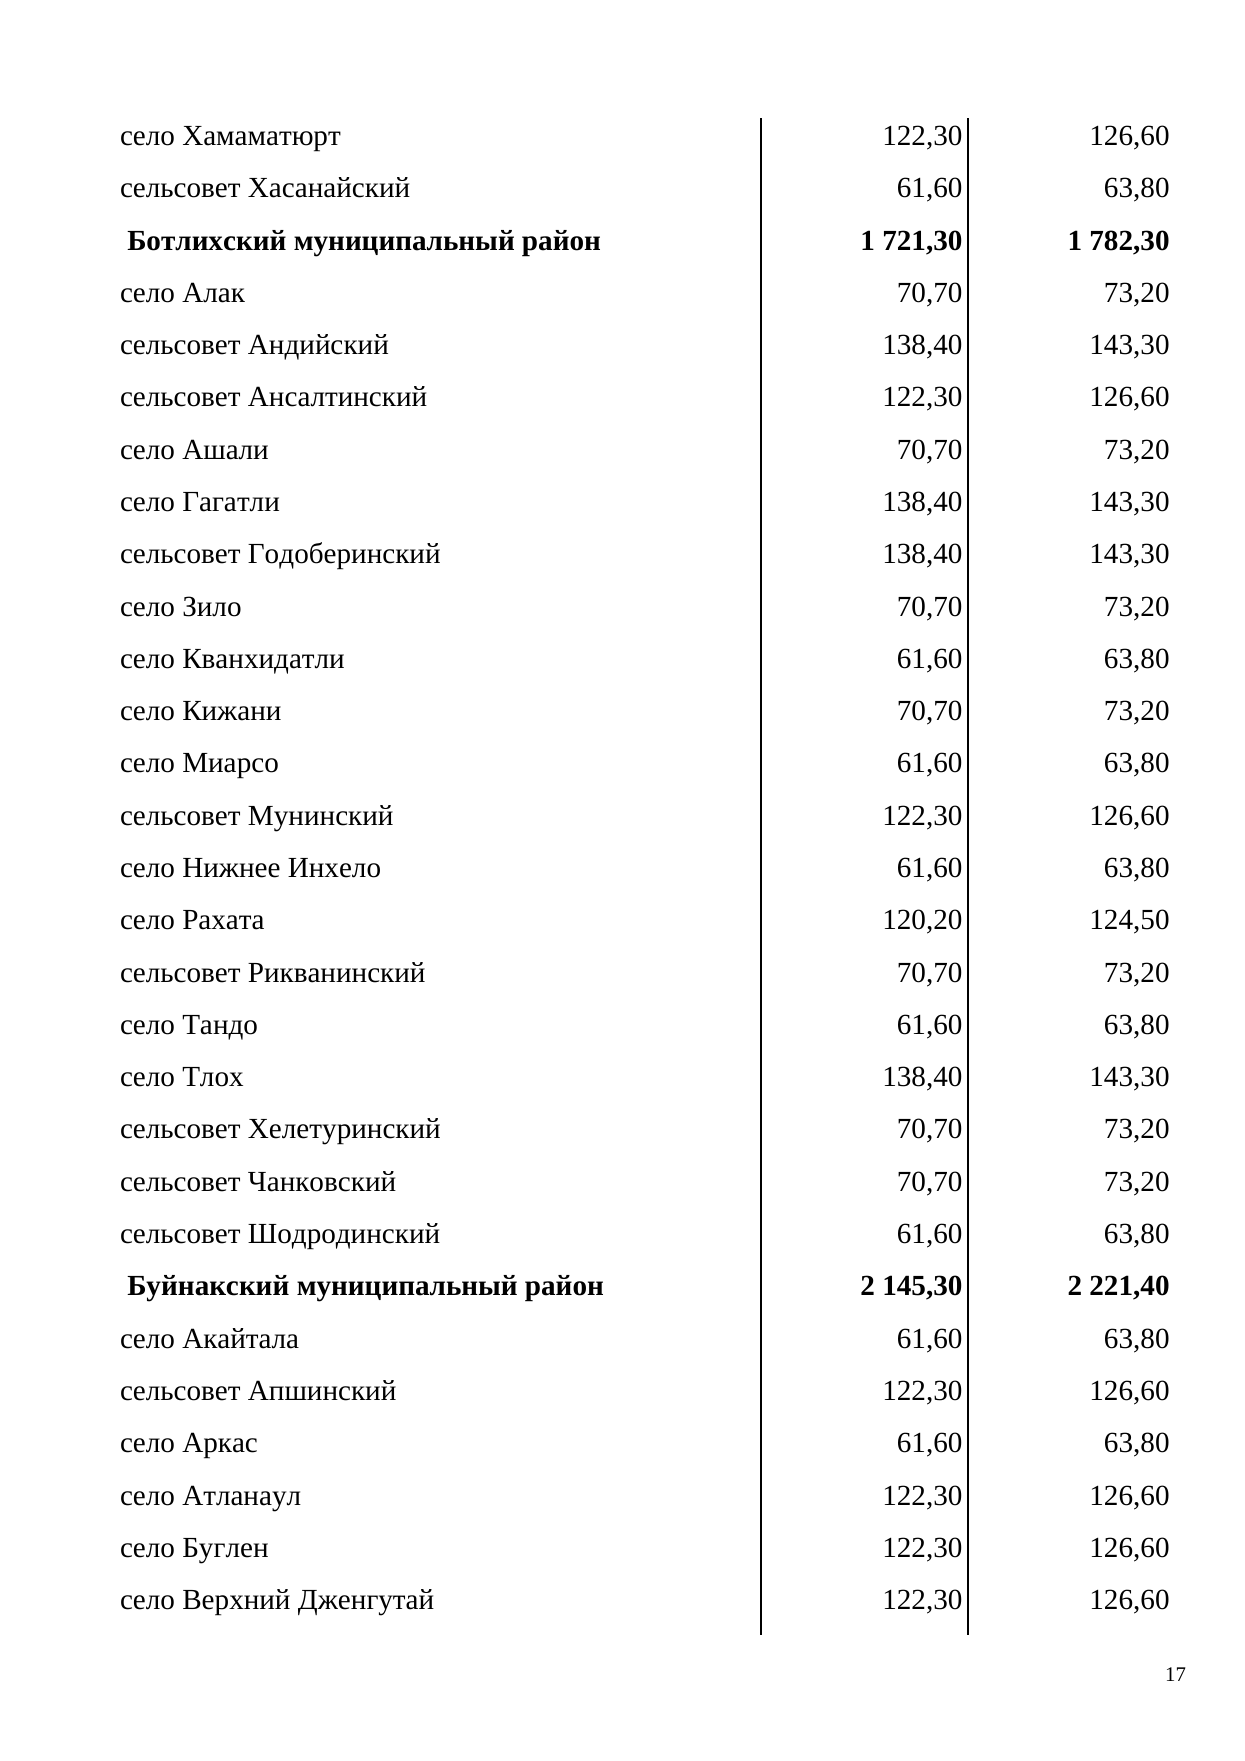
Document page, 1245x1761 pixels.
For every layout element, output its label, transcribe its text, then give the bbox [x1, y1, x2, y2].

table_cell 70,70 [762, 589, 967, 641]
table_cell 122,30 [762, 1582, 967, 1634]
table_cell село Буглен [120, 1530, 760, 1582]
table_cell 138,40 [762, 484, 967, 536]
table_cell 63,80 [969, 1321, 1175, 1373]
table_cell село Хамаматюрт [120, 118, 760, 170]
table_cell 122,30 [762, 118, 967, 170]
table_cell 73,20 [969, 955, 1175, 1007]
table_cell 70,70 [762, 693, 967, 746]
table_cell село Тандо [120, 1007, 760, 1059]
table_cell сельсовет Чанковский [120, 1164, 760, 1216]
table_cell 70,70 [762, 955, 967, 1007]
table_cell 126,60 [969, 1478, 1175, 1530]
table_cell село Рахата [120, 903, 760, 955]
table_cell 61,60 [762, 1216, 967, 1268]
table_cell 61,60 [762, 746, 967, 798]
table_cell 70,70 [762, 432, 967, 484]
table_cell 122,30 [762, 1373, 967, 1425]
table_cell 122,30 [762, 380, 967, 432]
table_cell сельсовет Ансалтинский [120, 380, 760, 432]
table_cell сельсовет Мунинский [120, 798, 760, 850]
table_cell 126,60 [969, 380, 1175, 432]
table_cell село Атланаул [120, 1478, 760, 1530]
table_cell 1 721,30 [762, 223, 967, 275]
table_cell 1 782,30 [969, 223, 1175, 275]
table_cell 126,60 [969, 798, 1175, 850]
table_cell 61,60 [762, 1321, 967, 1373]
table_cell 63,80 [969, 170, 1175, 223]
table_cell 124,50 [969, 903, 1175, 955]
table_cell 143,30 [969, 327, 1175, 379]
table_cell 61,60 [762, 850, 967, 902]
table_cell 143,30 [969, 484, 1175, 536]
table_cell сельсовет Рикванинский [120, 955, 760, 1007]
table_cell сельсовет Хасанайский [120, 170, 760, 223]
table_cell 138,40 [762, 536, 967, 589]
table_cell село Гагатли [120, 484, 760, 536]
table_cell 143,30 [969, 1059, 1175, 1112]
table_cell Буйнакский муниципальный район [120, 1269, 760, 1321]
table_cell сельсовет Годоберинский [120, 536, 760, 589]
table_cell 143,30 [969, 536, 1175, 589]
table_cell 70,70 [762, 275, 967, 327]
table_cell село Верхний Дженгутай [120, 1582, 760, 1634]
table_cell 63,80 [969, 641, 1175, 693]
table_cell 2 221,40 [969, 1269, 1175, 1321]
table_cell 63,80 [969, 1216, 1175, 1268]
table_cell 63,80 [969, 850, 1175, 902]
table_cell 126,60 [969, 118, 1175, 170]
table_cell сельсовет Хелетуринский [120, 1112, 760, 1164]
table_cell село Аркас [120, 1425, 760, 1478]
table_cell 122,30 [762, 1530, 967, 1582]
table_cell 61,60 [762, 170, 967, 223]
table_cell 63,80 [969, 746, 1175, 798]
table_cell 61,60 [762, 1007, 967, 1059]
table_cell село Миарсо [120, 746, 760, 798]
table_cell 73,20 [969, 1164, 1175, 1216]
table_cell село Акайтала [120, 1321, 760, 1373]
table_cell 70,70 [762, 1164, 967, 1216]
table_cell 73,20 [969, 275, 1175, 327]
table_cell 61,60 [762, 1425, 967, 1478]
table_cell 73,20 [969, 432, 1175, 484]
table_cell 138,40 [762, 1059, 967, 1112]
table_cell село Алак [120, 275, 760, 327]
table_cell Ботлихский муниципальный район [120, 223, 760, 275]
table_cell село Ашали [120, 432, 760, 484]
table_cell сельсовет Апшинский [120, 1373, 760, 1425]
table_cell село Нижнее Инхело [120, 850, 760, 902]
table_cell село Тлох [120, 1059, 760, 1112]
table_cell 2 145,30 [762, 1269, 967, 1321]
table_cell 73,20 [969, 589, 1175, 641]
table_cell село Кванхидатли [120, 641, 760, 693]
table_cell 138,40 [762, 327, 967, 379]
table_cell 70,70 [762, 1112, 967, 1164]
table_cell сельсовет Шодродинский [120, 1216, 760, 1268]
table_cell 63,80 [969, 1007, 1175, 1059]
table_cell 126,60 [969, 1530, 1175, 1582]
table_cell 126,60 [969, 1582, 1175, 1634]
table_cell 126,60 [969, 1373, 1175, 1425]
table_cell 122,30 [762, 1478, 967, 1530]
table_cell село Зило [120, 589, 760, 641]
table_cell село Кижани [120, 693, 760, 746]
table_cell 73,20 [969, 693, 1175, 746]
table_cell 61,60 [762, 641, 967, 693]
table_cell 63,80 [969, 1425, 1175, 1478]
table_cell 120,20 [762, 903, 967, 955]
table_cell 73,20 [969, 1112, 1175, 1164]
table_cell 122,30 [762, 798, 967, 850]
table_cell сельсовет Андийский [120, 327, 760, 379]
